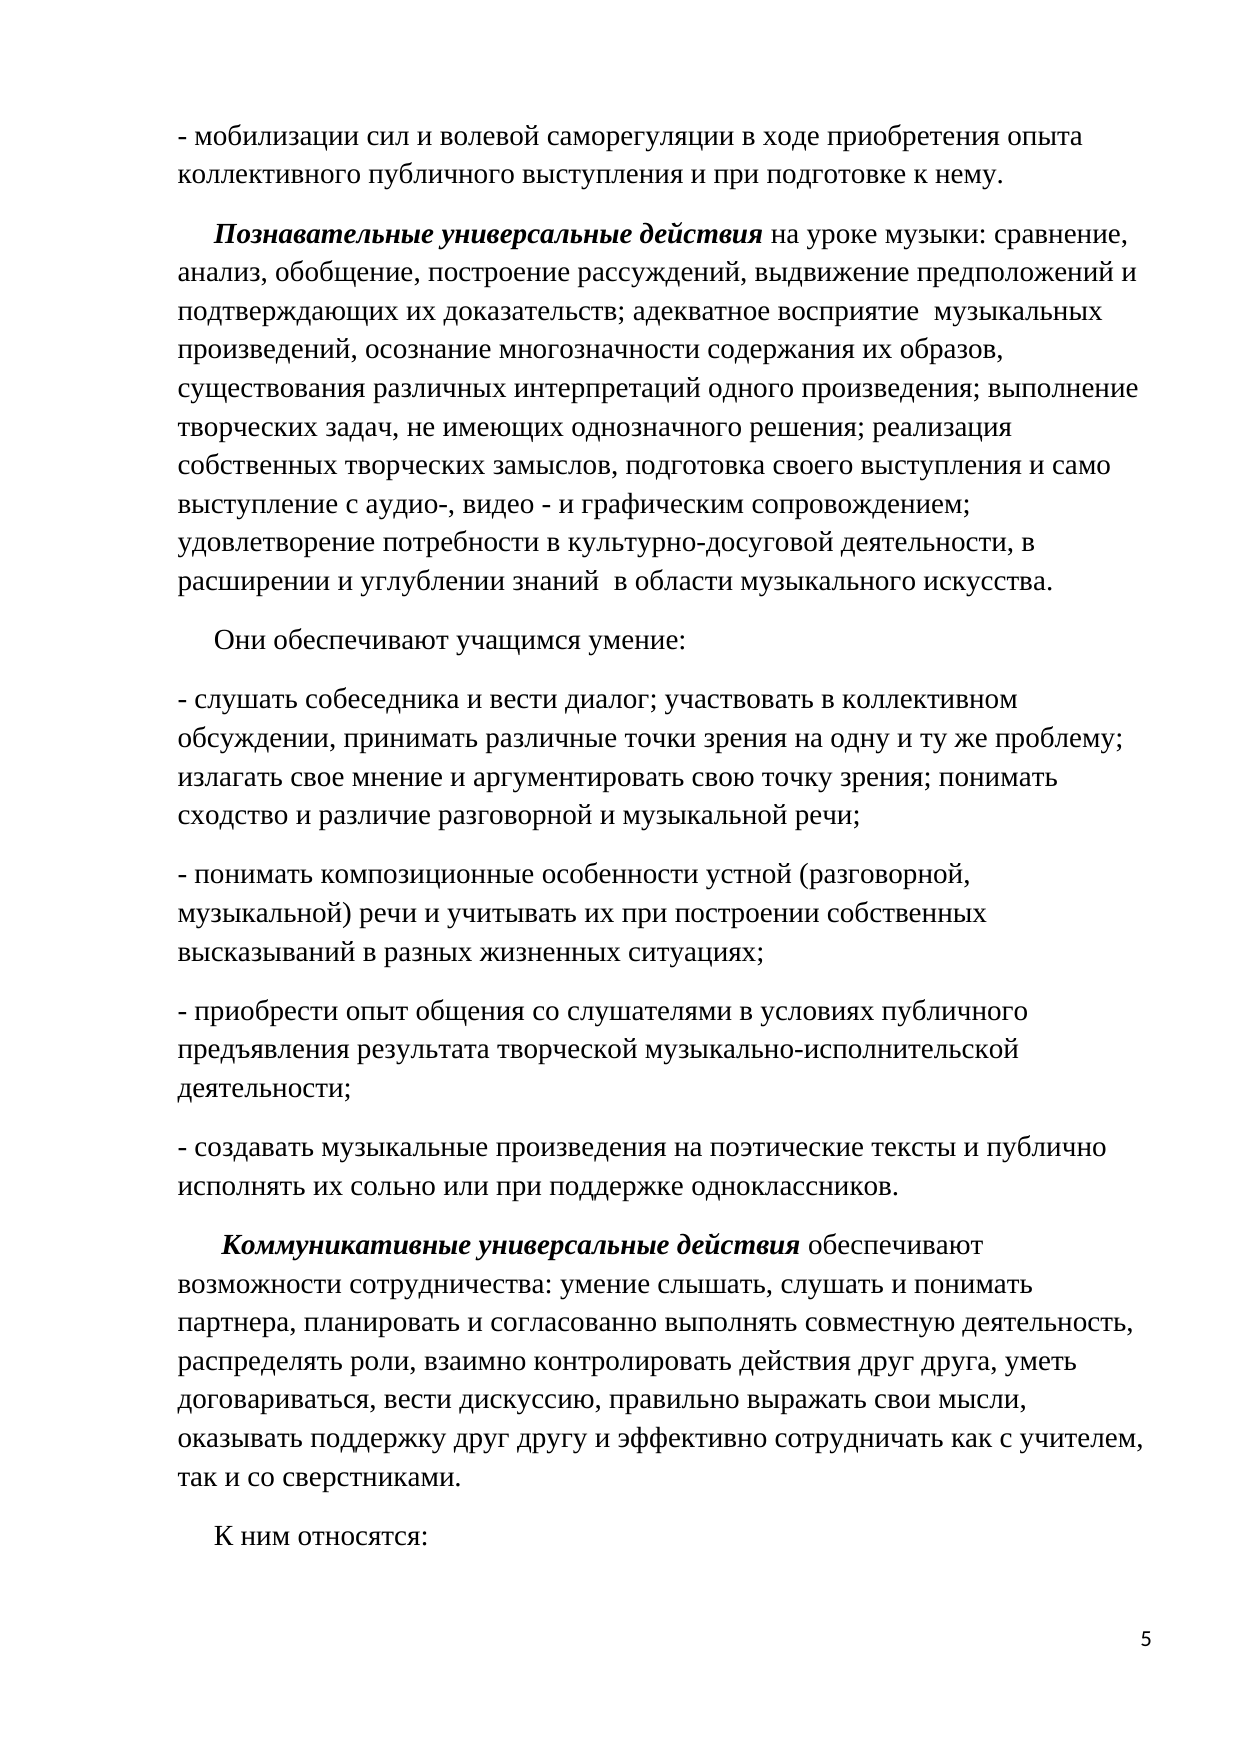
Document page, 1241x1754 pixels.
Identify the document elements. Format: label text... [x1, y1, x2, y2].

text - мобилизации сил и волевой саморегуляции в ходе приобретения опыта коллективного публичного выступления и при подготовке к нему. [177, 118, 1152, 190]
text - приобрести опыт общения со слушателями в условиях публичного предъявления результата творческой музыкально-исполнительской деятельности; [177, 993, 1152, 1104]
text - понимать композиционные особенности устной (разговорной, музыкальной) речи и учитывать их при построении собственных высказываний в разных жизненных ситуациях; [177, 857, 1152, 967]
text Они обеспечивают учащимся умение: [177, 622, 1152, 656]
text - создавать музыкальные произведения на поэтические тексты и публично исполнять их сольно или при поддержке одноклассников. [177, 1129, 1152, 1202]
text К ним относятся: [177, 1518, 1152, 1552]
text Коммуникативные универсальные действия обеспечивают возможности сотрудничества: умение слышать, слушать и понимать партнера, планировать и согласованно выполнять совместную деятельность, распределять роли, взаимно контролировать действия друг друга, уметь договариваться, вести дискуссию, правильно выражать свои мысли, оказывать поддержку друг другу и эффективно сотрудничать как с учителем, так и со сверстниками. [177, 1227, 1152, 1492]
text Познавательные универсальные действия на уроке музыки: сравнение, анализ, обобщение, построение рассуждений, выдвижение предположений и подтверждающих их доказательств; адекватное восприятие музыкальных произведений, осознание многозначности содержания их образов, существования различных интерпретаций одного произведения; выполнение творческих задач, не имеющих однозначного решения; реализация собственных творческих замыслов, подготовка своего выступления и само выступление с аудио-, видео - и графическим сопровождением; удовлетворение потребности в культурно-досуговой деятельности, в расширении и углублении знаний в области музыкального искусства. [177, 216, 1152, 596]
text - слушать собеседника и вести диалог; участвовать в коллективном обсуждении, принимать различные точки зрения на одну и ту же проблему; излагать свое мнение и аргументировать свою точку зрения; понимать сходство и различие разговорной и музыкальной речи; [177, 682, 1152, 831]
